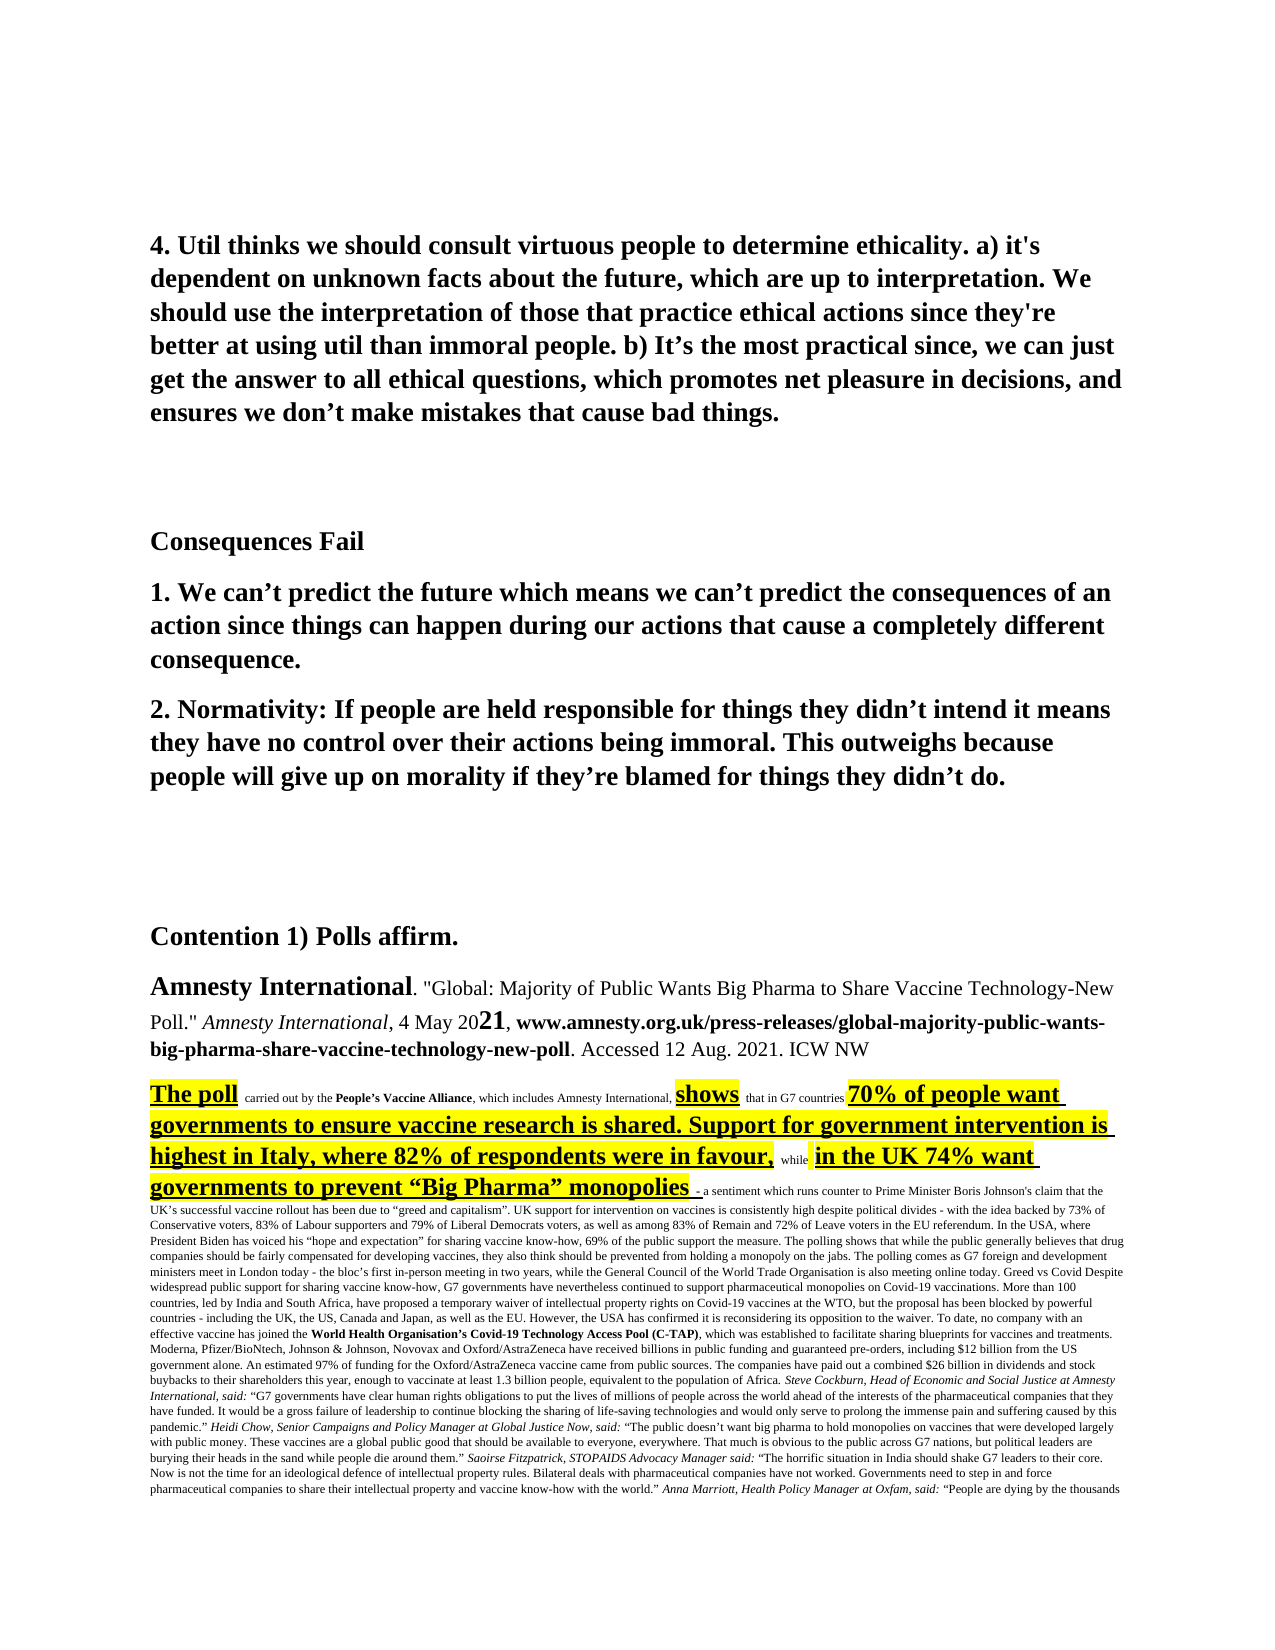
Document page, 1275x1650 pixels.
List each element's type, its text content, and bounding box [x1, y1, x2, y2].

text Contention 1) Polls affirm. [150, 920, 1125, 951]
text Consequences Fail [150, 525, 1125, 557]
text 1. We can’t predict the future which means we can’t predict the consequences of an action since things can happen during our actions that cause a completely different consequence. [150, 576, 1125, 674]
text 2. Normativity: If people are held responsible for things they didn’t intend it means they have no control over their actions being immoral. This outweighs because people will give up on morality if they’re blamed for things they didn’t do. [150, 693, 1125, 791]
text Amnesty International. "Global: Majority of Public Wants Big Pharma to Share Vaccine Technology-New Poll." Amnesty International, 4 May 2021, www.amnesty.org.uk/press-releases/global-majority-public-wants-big-pharma-share-vaccine-technology-new-poll. Accessed 12 Aug. 2021. ICW NW [150, 970, 1125, 1061]
text 4. Util thinks we should consult virtuous people to determine ethicality. a) it's dependent on unknown facts about the future, which are up to interpretation. We should use the interpretation of those that practice ethical actions since they're better at using util than immoral people. b) It’s the most practical since, we can just get the answer to all ethical questions, which promotes net pleasure in decisions, and ensures we don’t make mistakes that cause bad things. [150, 229, 1125, 428]
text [150, 1079, 1125, 1496]
